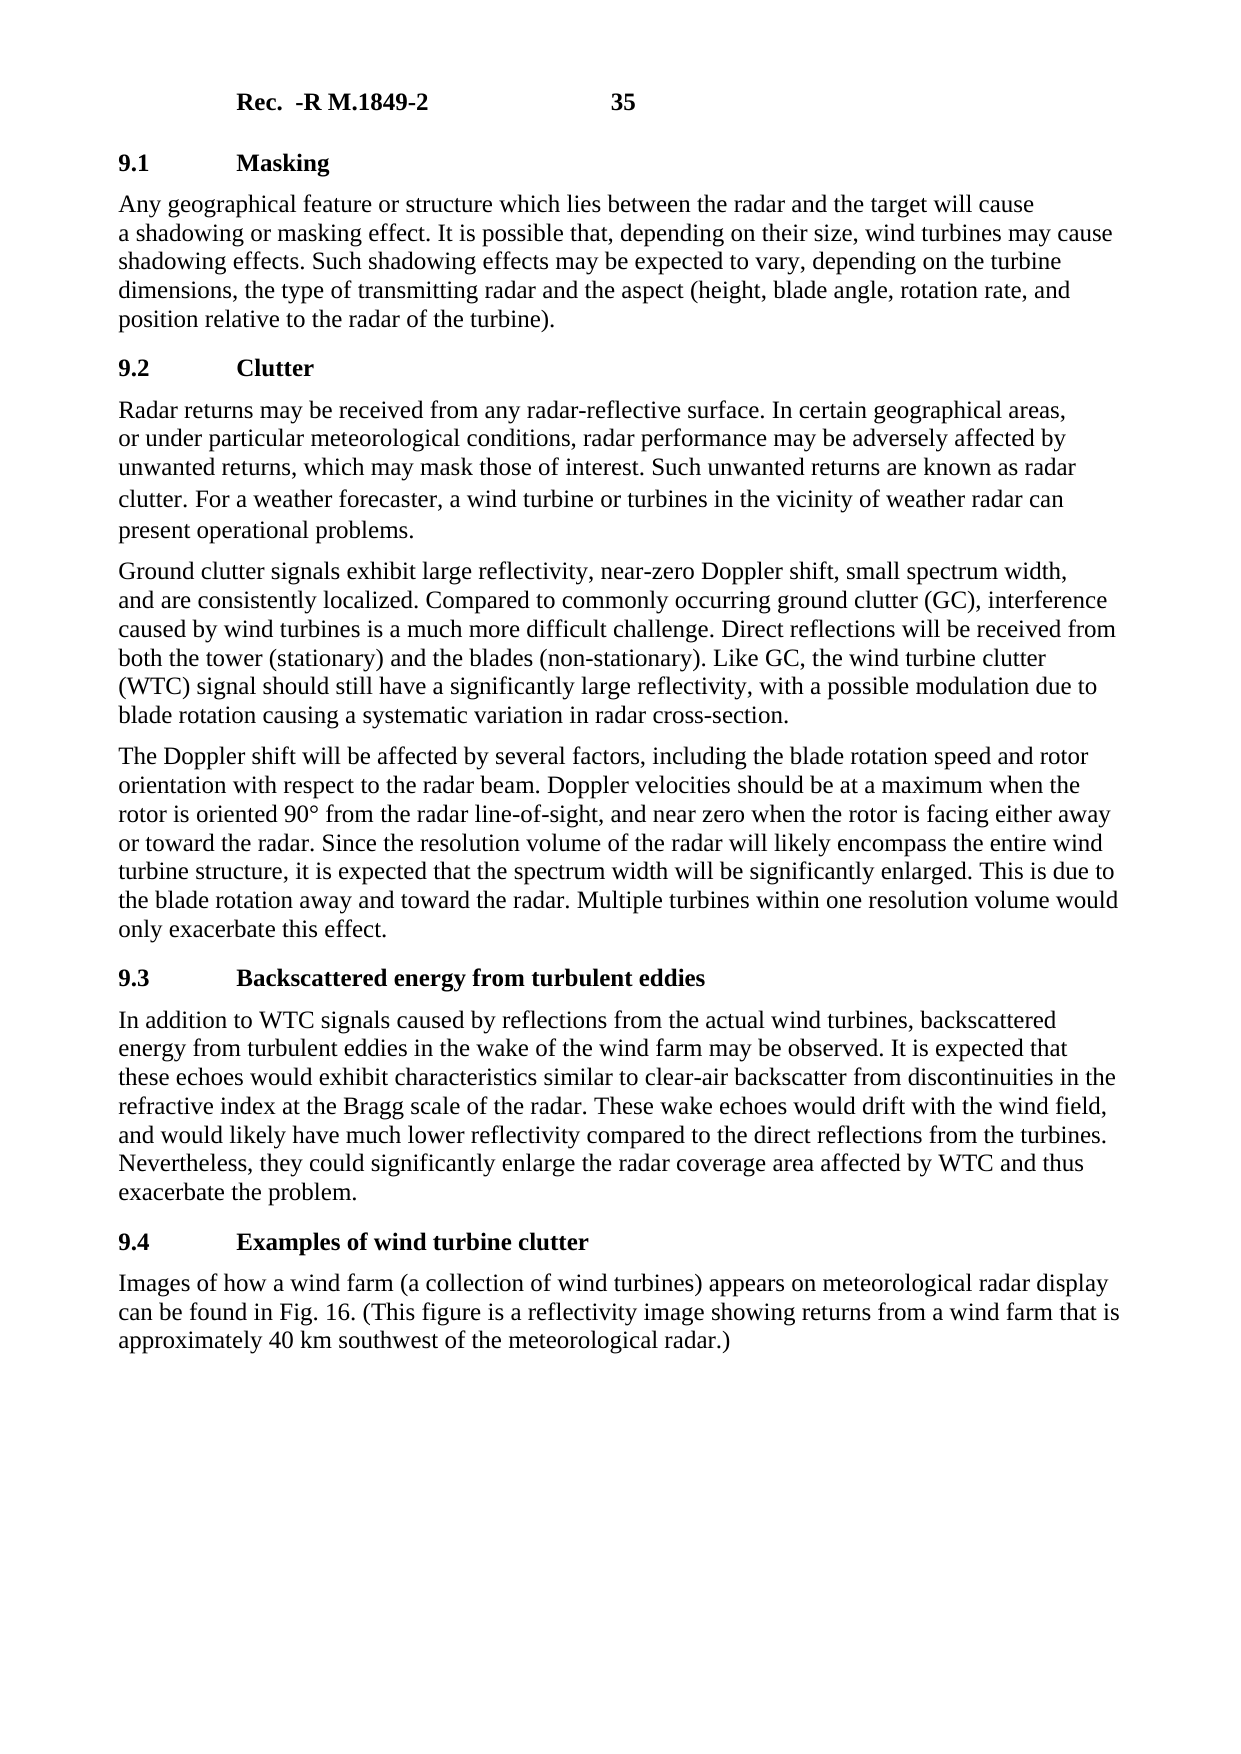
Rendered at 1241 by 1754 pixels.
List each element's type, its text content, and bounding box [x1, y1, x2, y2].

text In addition to WTC signals caused by reflections from the actual wind turbines, backscattered energy from turbulent eddies in the wake of the wind farm may be observed. It is expected that these echoes would exhibit characteristics similar to clear-air backscatter from discontinuities in the refractive index at the Bragg scale of the radar. These wake echoes would drift with the wind field, and would likely have much lower reflectivity compared to the direct reflections from the turbines. Nevertheless, they could significantly enlarge the radar coverage area affected by WTC and thus exacerbate the problem. [118, 1005, 1122, 1206]
text Images of how a wind farm (a collection of wind turbines) appears on meteorological radar display can be found in Fig. 16. (This figure is a reflectivity image showing returns from a wind farm that is approximately 40 km southwest of the meteorological radar.) [118, 1268, 1122, 1354]
subtitle 9.1 Masking [118, 148, 1122, 176]
subtitle 9.3 Backscattered energy from turbulent eddies [118, 963, 1122, 992]
text The Doppler shift will be affected by several factors, including the blade rotation speed and rotor orientation with respect to the radar beam. Doppler velocities should be at a maximum when the rotor is oriented 90° from the radar line-of-sight, and near zero when the rotor is facing either away or toward the radar. Since the resolution volume of the radar will likely encompass the entire wind turbine structure, it is expected that the spectrum width will be significantly enlarged. This is due to the blade rotation away and toward the radar. Multiple turbines within one resolution volume would only exacerbate this effect. [118, 741, 1122, 943]
subtitle 9.4 Examples of wind turbine clutter [118, 1227, 1122, 1256]
text Ground clutter signals exhibit large reflectivity, near-zero Doppler shift, small spectrum width, and are consistently localized. Compared to commonly occurring ground clutter (GC), interference caused by wind turbines is a much more difficult challenge. Direct reflections will be received from both the tower (stationary) and the blades (non-stationary). Like GC, the wind turbine clutter (WTC) signal should still have a significantly large reflectivity, with a possible modulation due to blade rotation causing a systematic variation in radar cross-section. [118, 556, 1122, 729]
subtitle 9.2 Clutter [118, 353, 1122, 382]
text Radar returns may be received from any radar-reflective surface. In certain geographical areas, or under particular meteorological conditions, radar performance may be adversely affected by unwanted returns, which may mask those of interest. Such unwanted returns are known as radar clutter. For a weather forecaster, a wind turbine or turbines in the vicinity of weather radar can present operational problems. [118, 395, 1122, 544]
text Any geographical feature or structure which lies between the radar and the target will cause a shadowing or masking effect. It is possible that, depending on their size, wind turbines may cause shadowing effects. Such shadowing effects may be expected to vary, depending on the turbine dimensions, the type of transmitting radar and the aspect (height, blade angle, rotation rate, and position relative to the radar of the turbine). [118, 189, 1122, 333]
